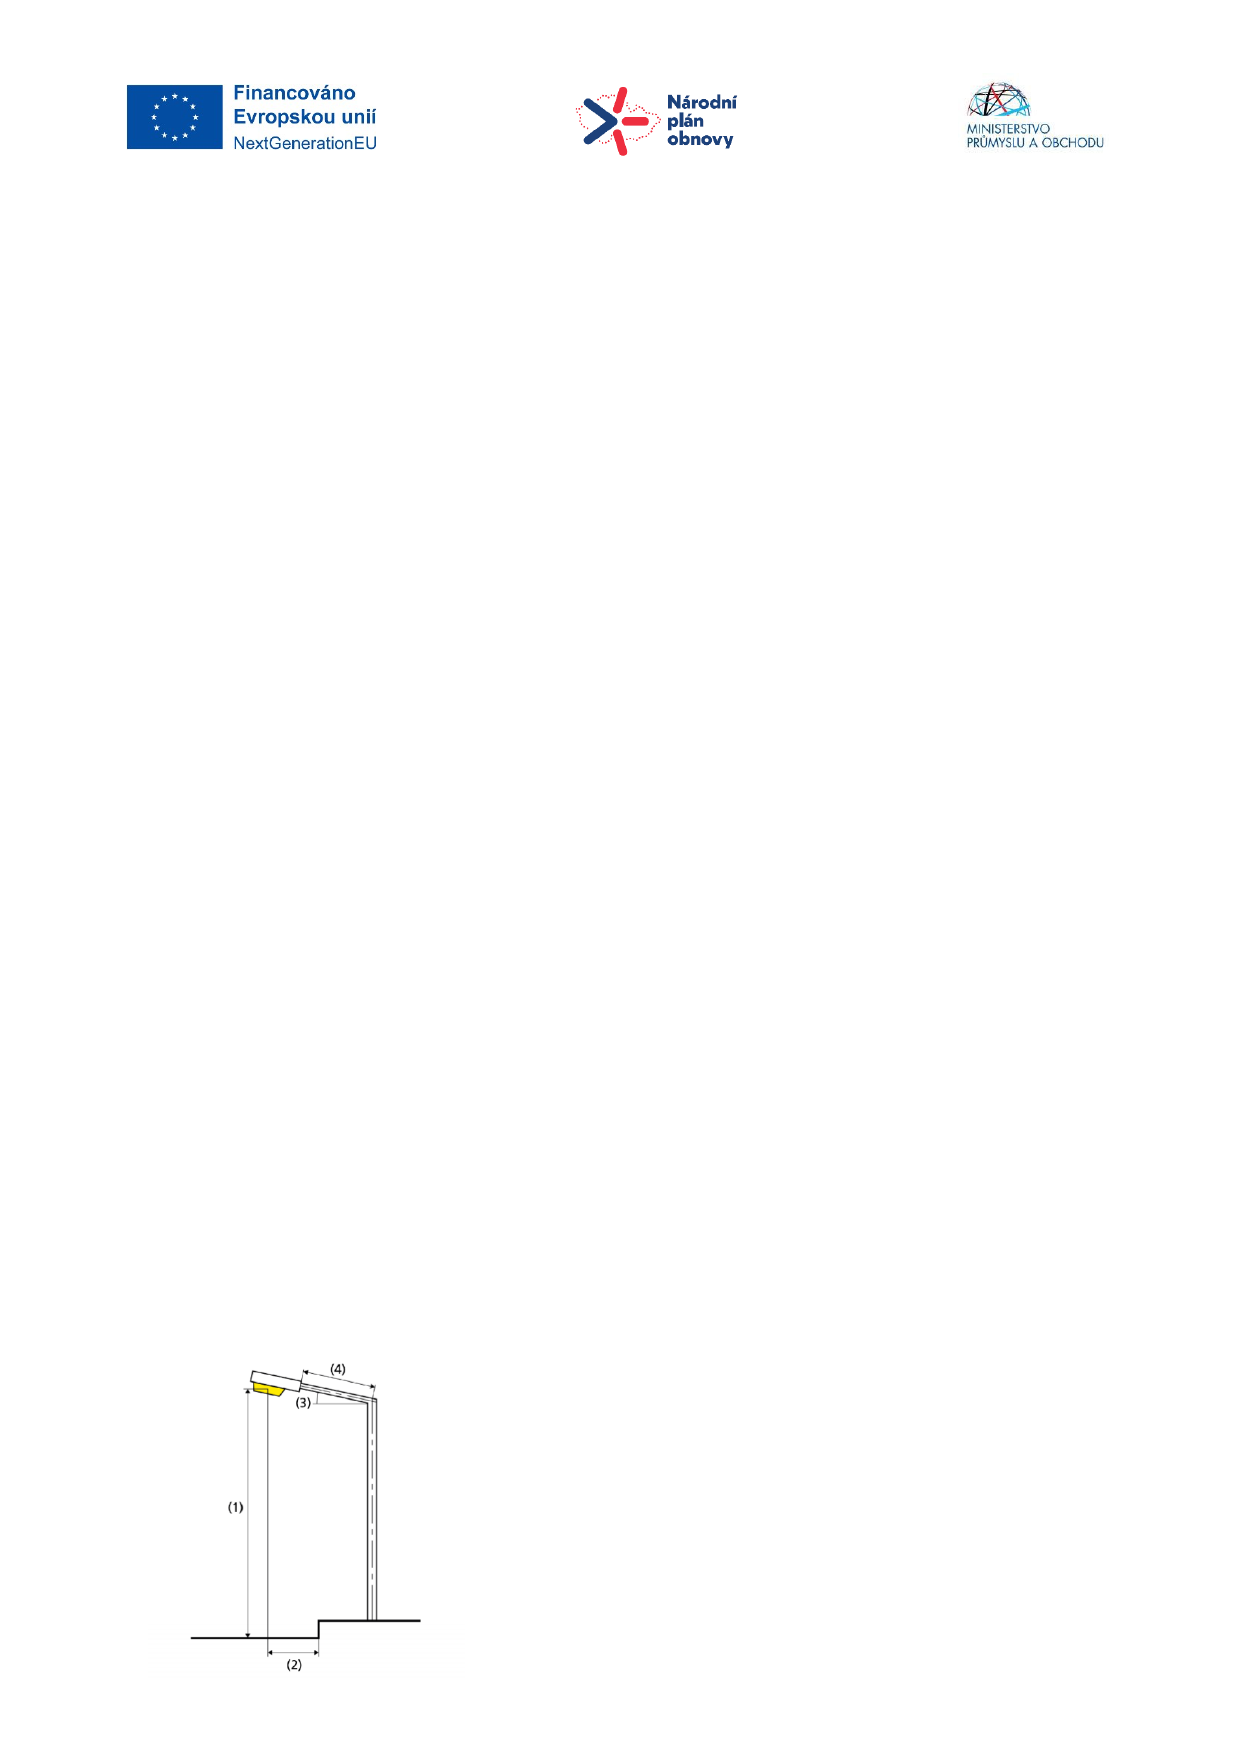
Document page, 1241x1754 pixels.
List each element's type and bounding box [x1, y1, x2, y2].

picture [126, 84, 377, 150]
picture [575, 86, 738, 156]
picture [147, 1358, 465, 1678]
picture [958, 73, 1112, 154]
